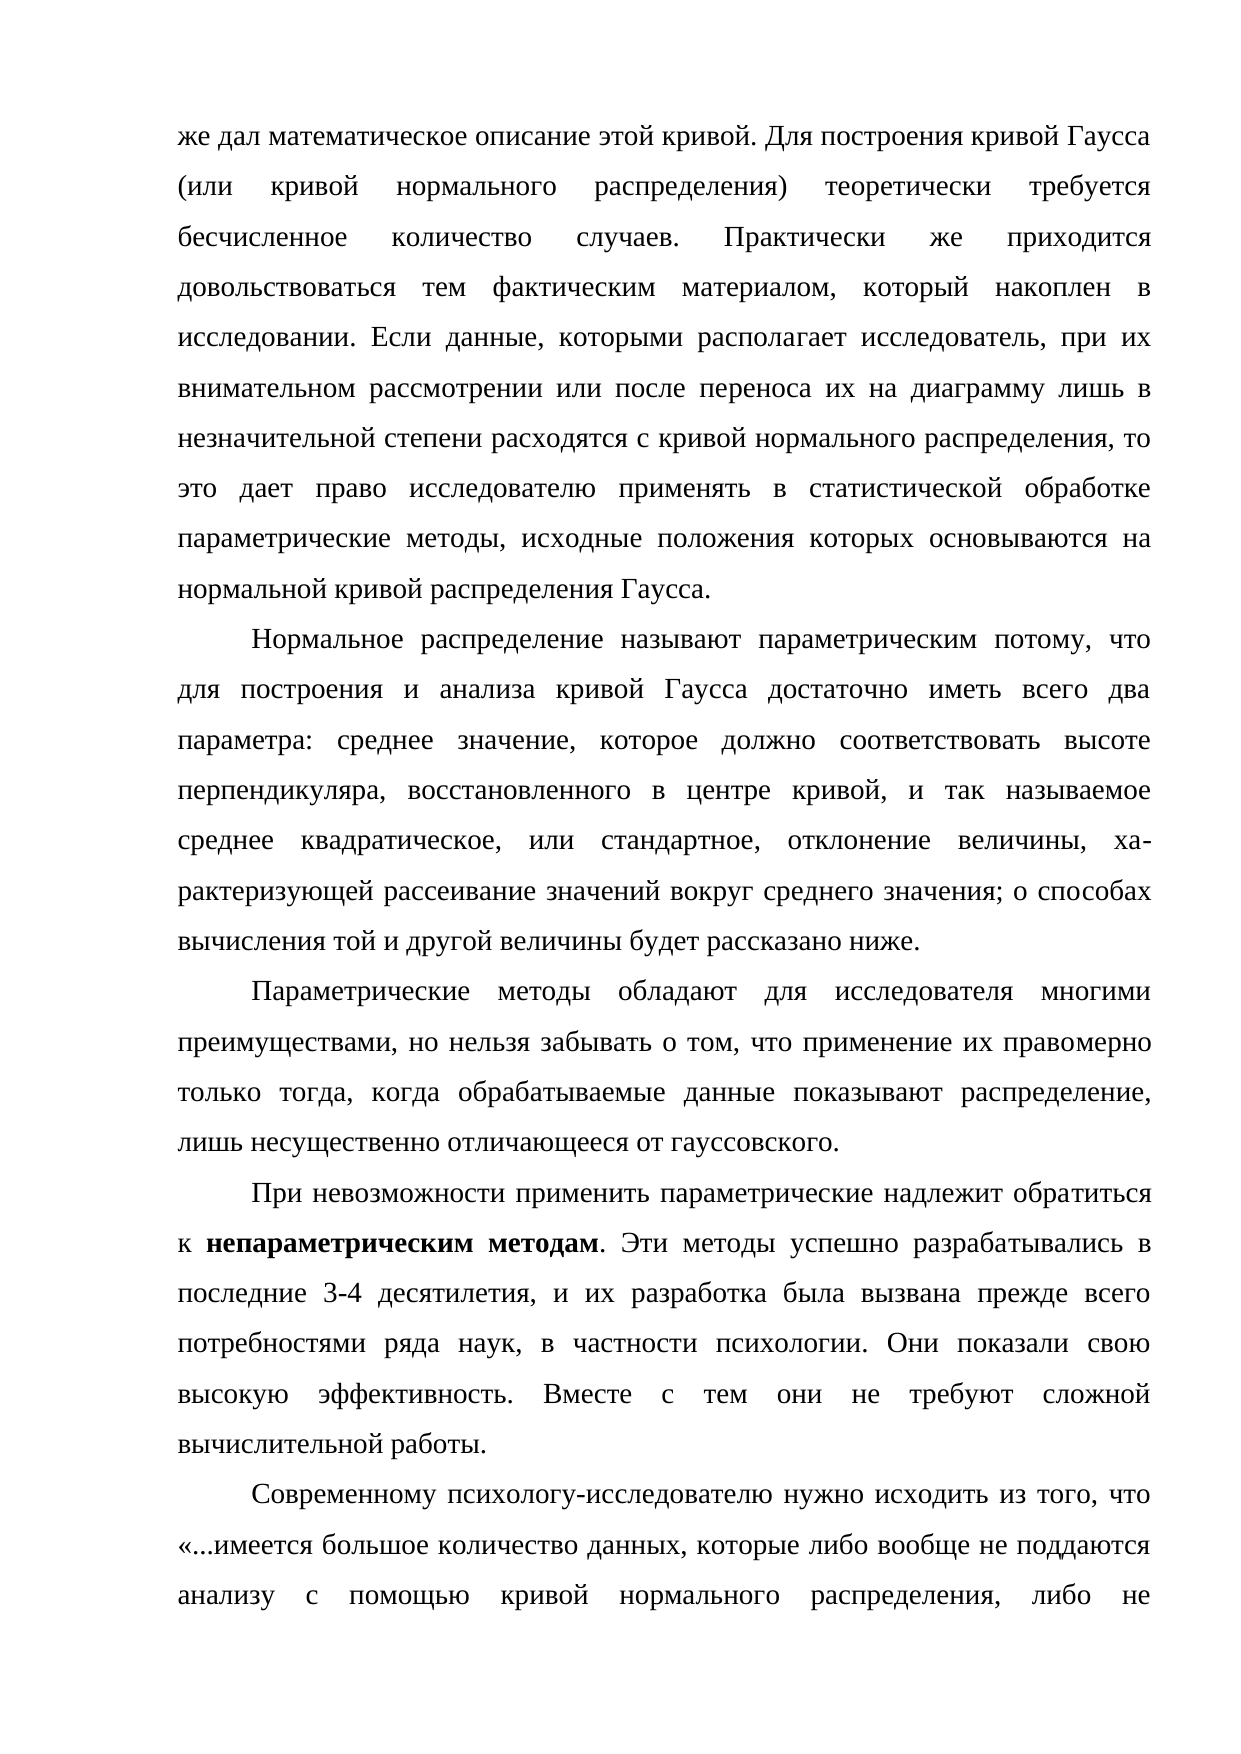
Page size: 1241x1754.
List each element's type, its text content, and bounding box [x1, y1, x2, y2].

text Нормальное распределение называют параметрическим потому, что для построения и анализа кривой Гаусса достаточно иметь всего два параметра: среднее значение, которое должно соответствовать высоте перпендикуляра, восстановленного в центре кривой, и так называемое среднее квадратическое, или стандартное, отклонение величины, характеризующей рассеивание значений вокруг среднего значения; о способах вычисления той и другой величины будет рассказано ниже. [177, 621, 1152, 957]
text Параметрические методы обладают для исследователя многими преимуществами, но нельзя забывать о том, что применение их правомерно только тогда, когда обрабатываемые данные показывают распределение, лишь несущественно отличающееся от гауссовского. [177, 973, 1152, 1158]
text При невозможности применить параметрические надлежит обратиться к непараметрическим методам. Эти методы успешно разрабатывались в последние 3-4 десятилетия, и их разработка была вызвана прежде всего потребностями ряда наук, в частности психологии. Они показали свою высокую эффективность. Вместе с тем они не требуют сложной вычислительной работы. [177, 1175, 1152, 1460]
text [177, 1477, 1152, 1611]
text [177, 118, 1152, 604]
